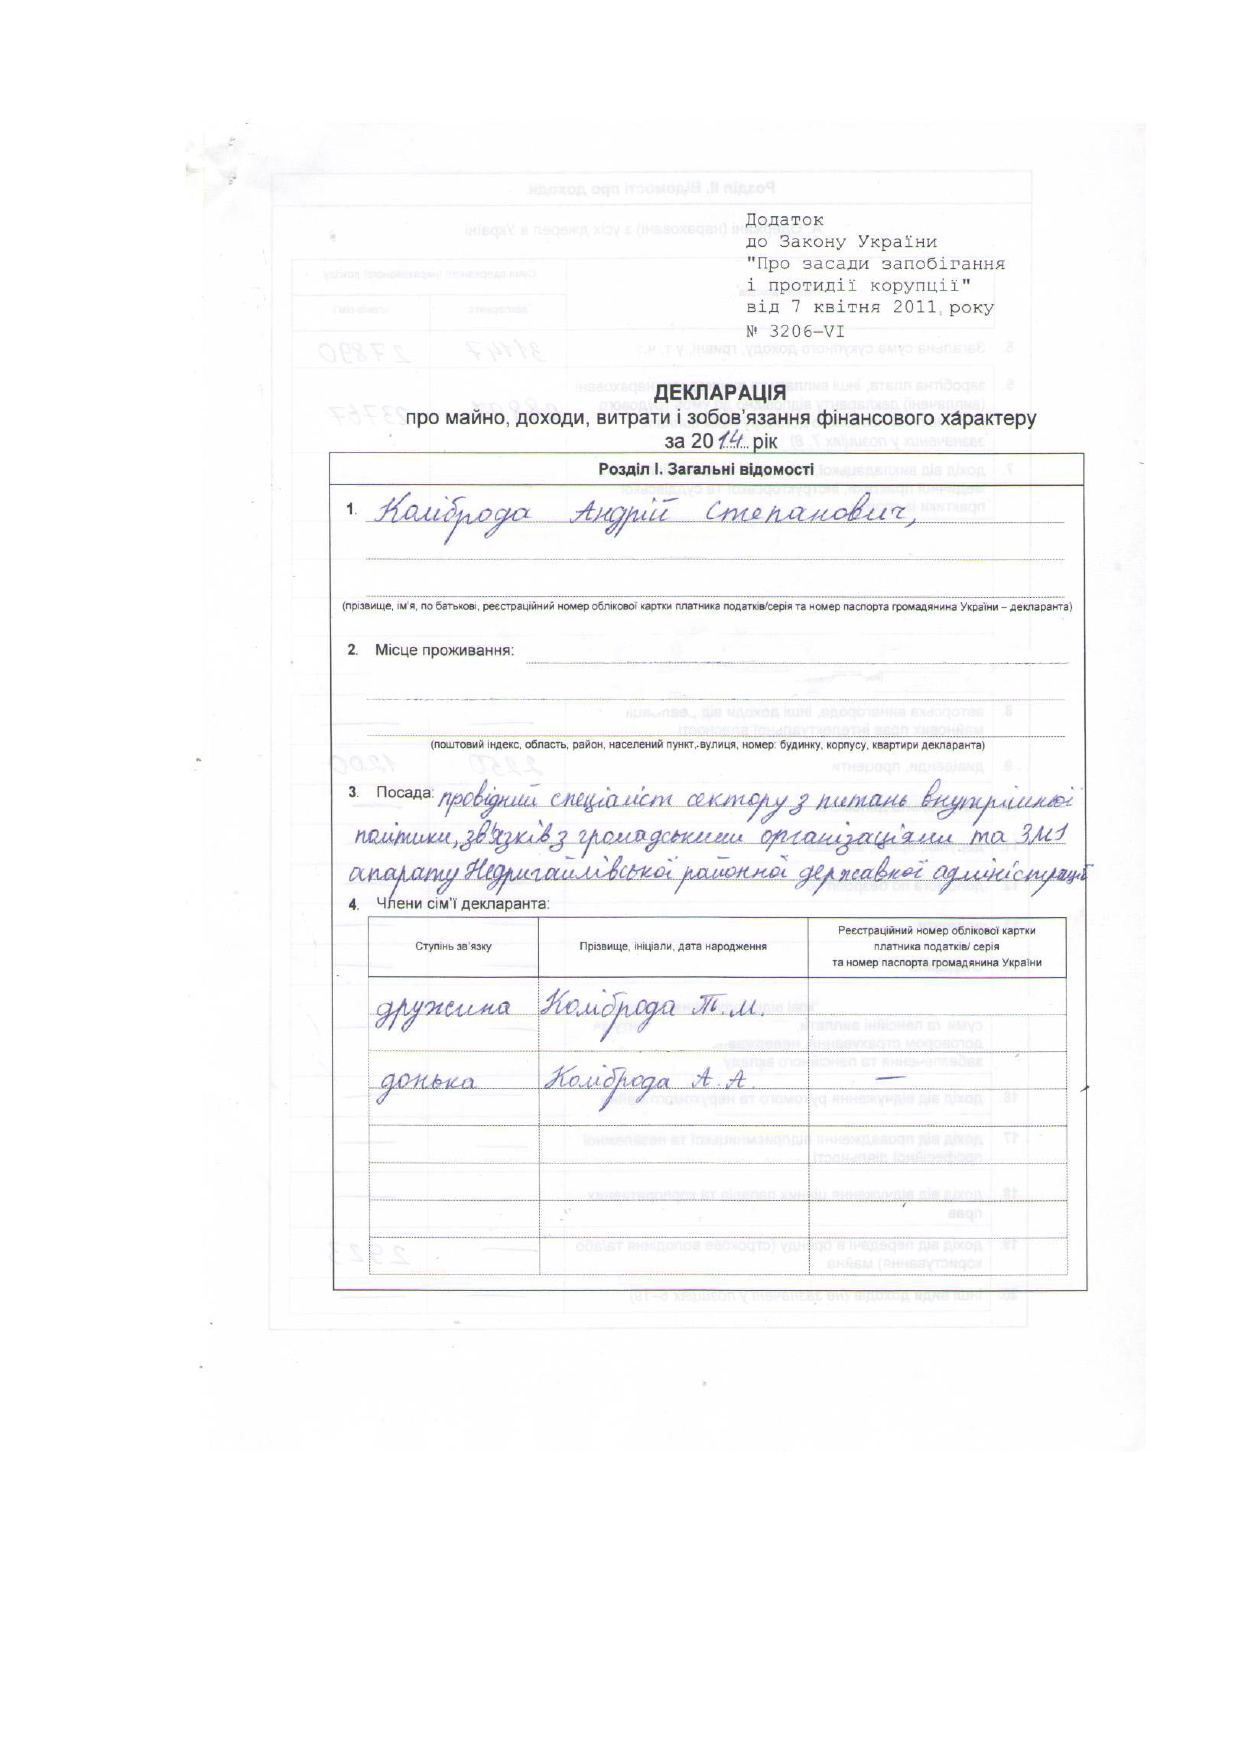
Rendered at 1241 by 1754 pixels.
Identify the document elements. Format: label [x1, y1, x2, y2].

picture [177, 118, 1152, 1456]
